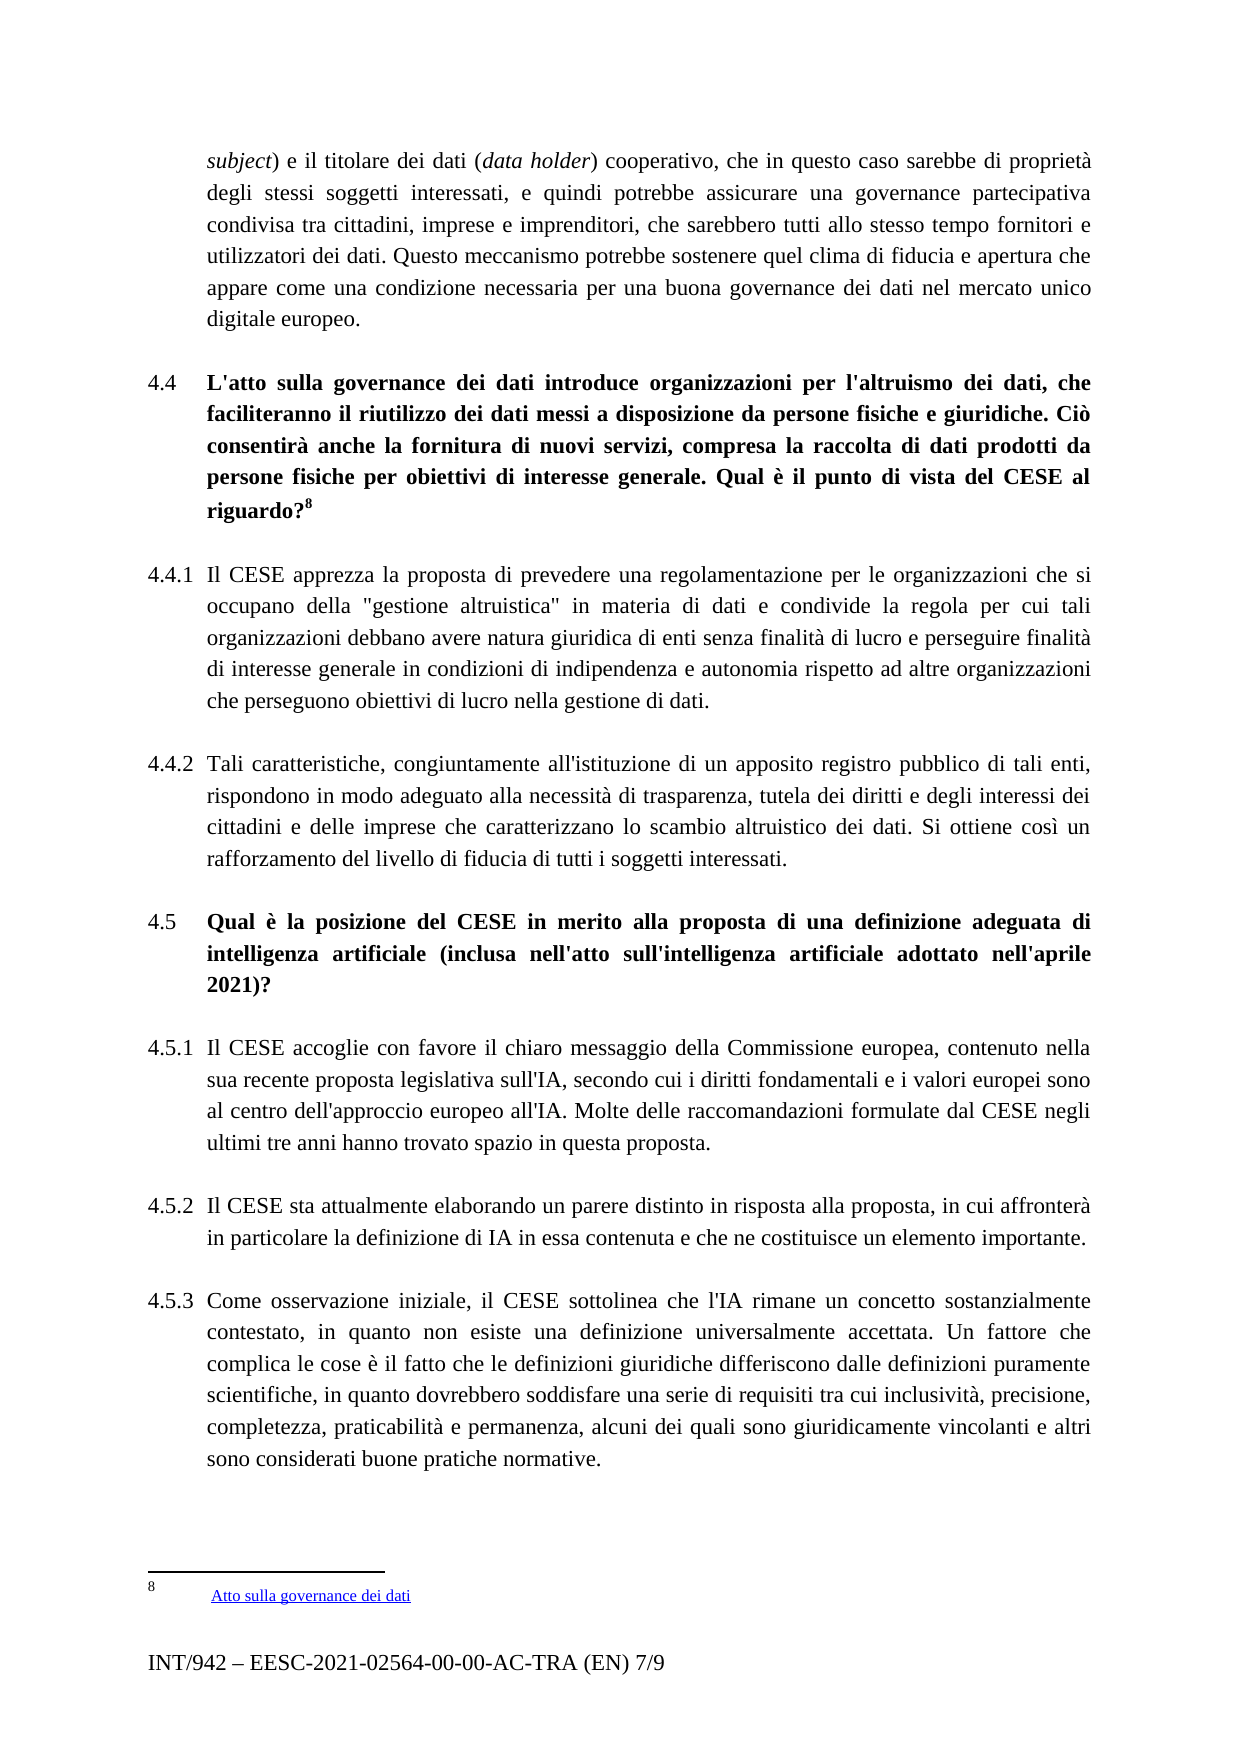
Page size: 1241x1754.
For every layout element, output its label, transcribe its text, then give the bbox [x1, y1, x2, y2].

subtitle Il CESE accoglie con favore il chiaro messaggio della Commissione europea, contenuto nella sua recente proposta legislativa sull'IA, secondo cui i diritti fondamentali e i valori europei sono al centro dell'approccio europeo all'IA. Molte delle raccomandazioni formulate dal CESE negli ultimi tre anni hanno trovato spazio in questa proposta. [148, 1034, 1093, 1155]
subtitle Il CESE sta attualmente elaborando un parere distinto in risposta alla proposta, in cui affronterà in particolare la definizione di IA in essa contenuta e che ne costituisce un elemento importante. [148, 1192, 1093, 1250]
subtitle Come osservazione iniziale, il CESE sottolinea che l'IA rimane un concetto sostanzialmente contestato, in quanto non esiste una definizione universalmente accettata. Un fattore che complica le cose è il fatto che le definizioni giuridiche differiscono dalle definizioni puramente scientifiche, in quanto dovrebbero soddisfare una serie di requisiti tra cui inclusività, precisione, completezza, praticabilità e permanenza, alcuni dei quali sono giuridicamente vincolanti e altri sono considerati buone pratiche normative. [148, 1287, 1093, 1471]
subtitle L'atto sulla governance dei dati introduce organizzazioni per l'altruismo dei dati, che faciliteranno il riutilizzo dei dati messi a disposizione da persone fisiche e giuridiche. Ciò consentirà anche la fornitura di nuovi servizi, compresa la raccolta di dati prodotti da persone fisiche per obiettivi di interesse generale. Qual è il punto di vista del CESE al riguardo? [148, 368, 1093, 523]
subtitle Il CESE apprezza la proposta di prevedere una regolamentazione per le organizzazioni che si occupano della "gestione altruistica" in materia di dati e condivide la regola per cui tali organizzazioni debbano avere natura giuridica di enti senza finalità di lucro e perseguire finalità di interesse generale in condizioni di indipendenza e autonomia rispetto ad altre organizzazioni che perseguono obiettivi di lucro nella gestione di dati. [148, 561, 1093, 713]
subtitle Qual è la posizione del CESE in merito alla proposta di una definizione adeguata di intelligenza artificiale (inclusa nell'atto sull'intelligenza artificiale adottato nell'aprile 2021)? [148, 908, 1093, 997]
subtitle Tali caratteristiche, congiuntamente all'istituzione di un apposito registro pubblico di tali enti, rispondono in modo adeguato alla necessità di trasparenza, tutela dei diritti e degli interessi dei cittadini e delle imprese che caratterizzano lo scambio altruistico dei dati. Si ottiene così un rafforzamento del livello di fiducia di tutti i soggetti interessati. [148, 750, 1093, 871]
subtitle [148, 148, 1093, 332]
